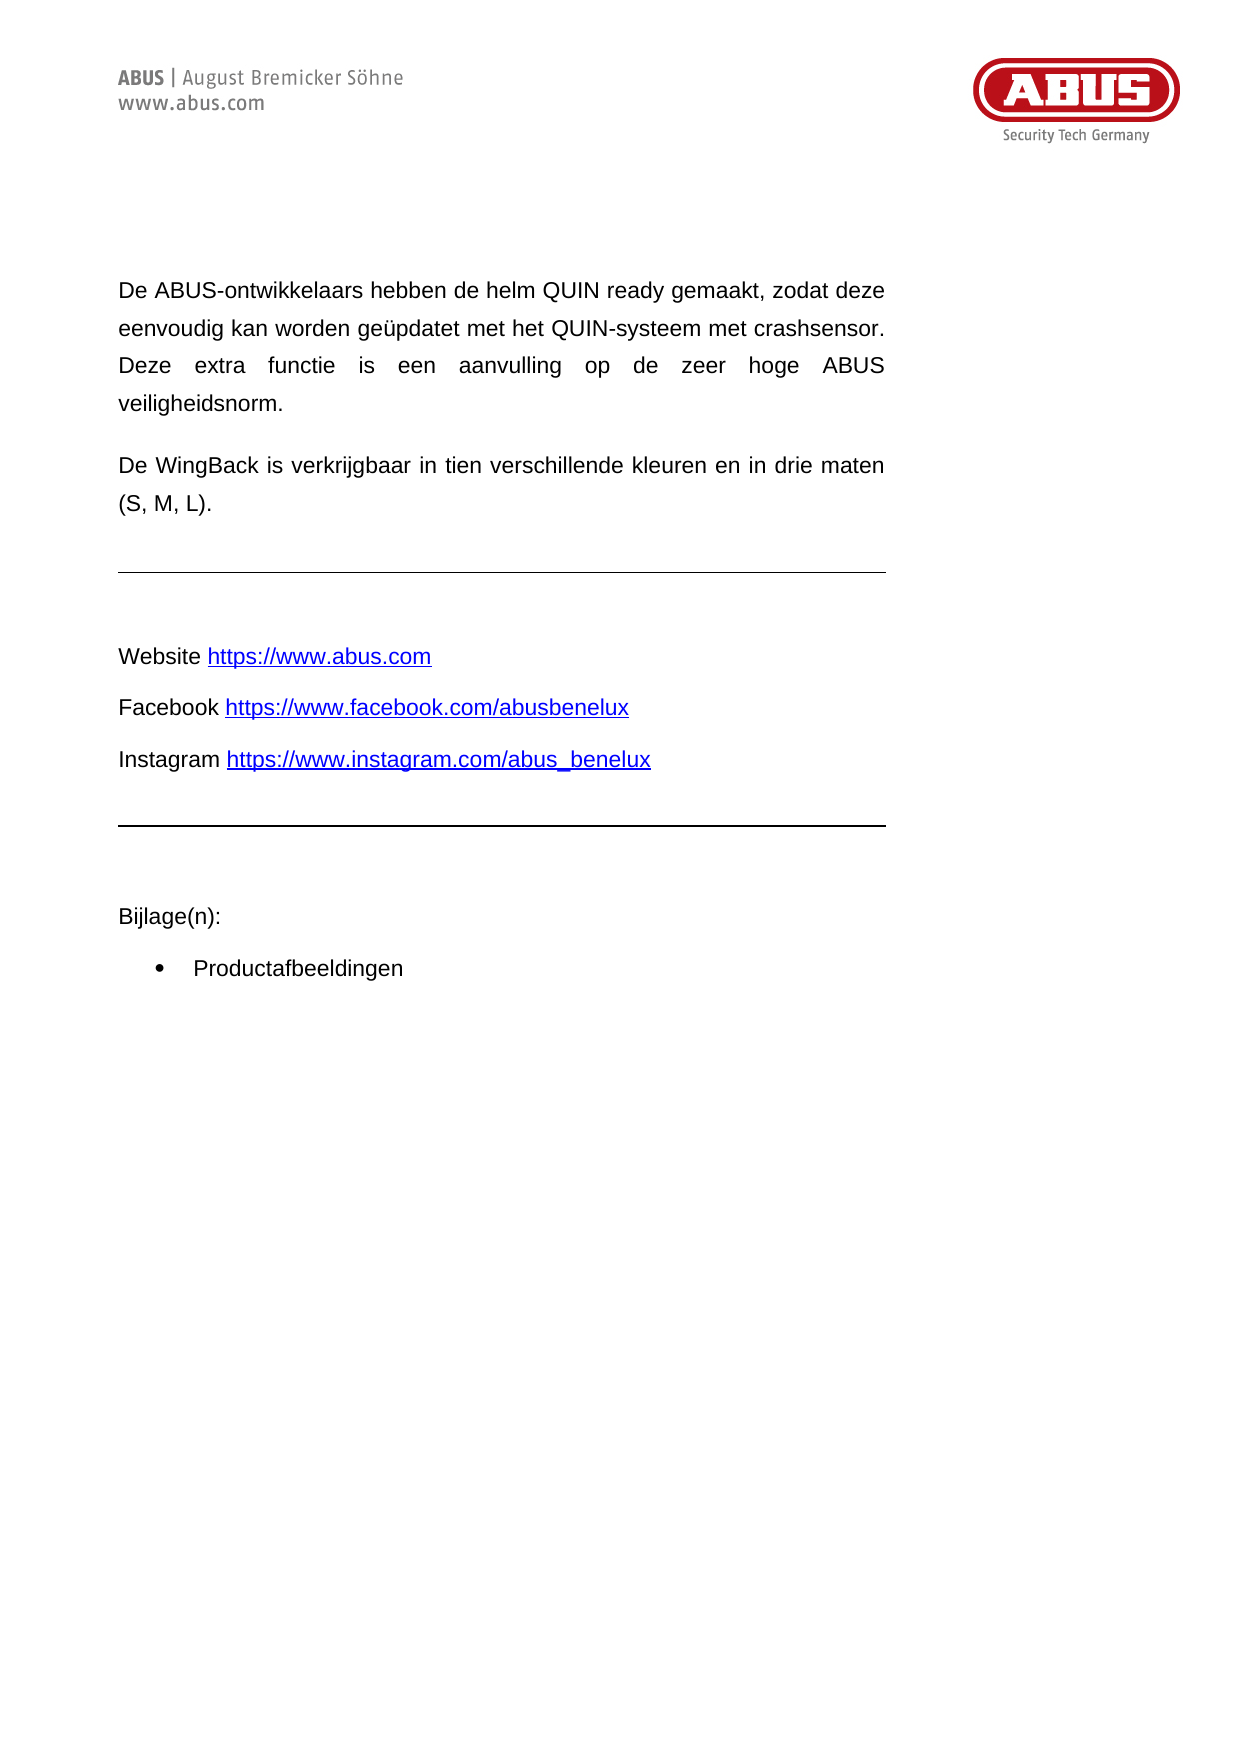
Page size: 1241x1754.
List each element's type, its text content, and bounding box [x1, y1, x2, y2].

text Facebook https://www.facebook.com/abusbenelux [118, 694, 886, 721]
text Website https://www.abus.com [118, 643, 886, 669]
list Productafbeeldingen [156, 955, 886, 981]
text Bijlage(n): [118, 903, 886, 930]
text Instagram https://www.instagram.com/abus_benelux [118, 746, 886, 772]
picture [0, 0, 1238, 158]
text De WingBack is verkrijgbaar in tien verschillende kleuren en in drie maten (S, M, L). [118, 441, 886, 516]
text De ABUS-ontwikkelaars hebben de helm QUIN ready gemaakt, zodat deze eenvoudig kan worden geüpdatet met het QUIN-systeem met crashsensor. Deze extra functie is een aanvulling op de zeer hoge ABUS veiligheidsnorm. [118, 266, 886, 416]
